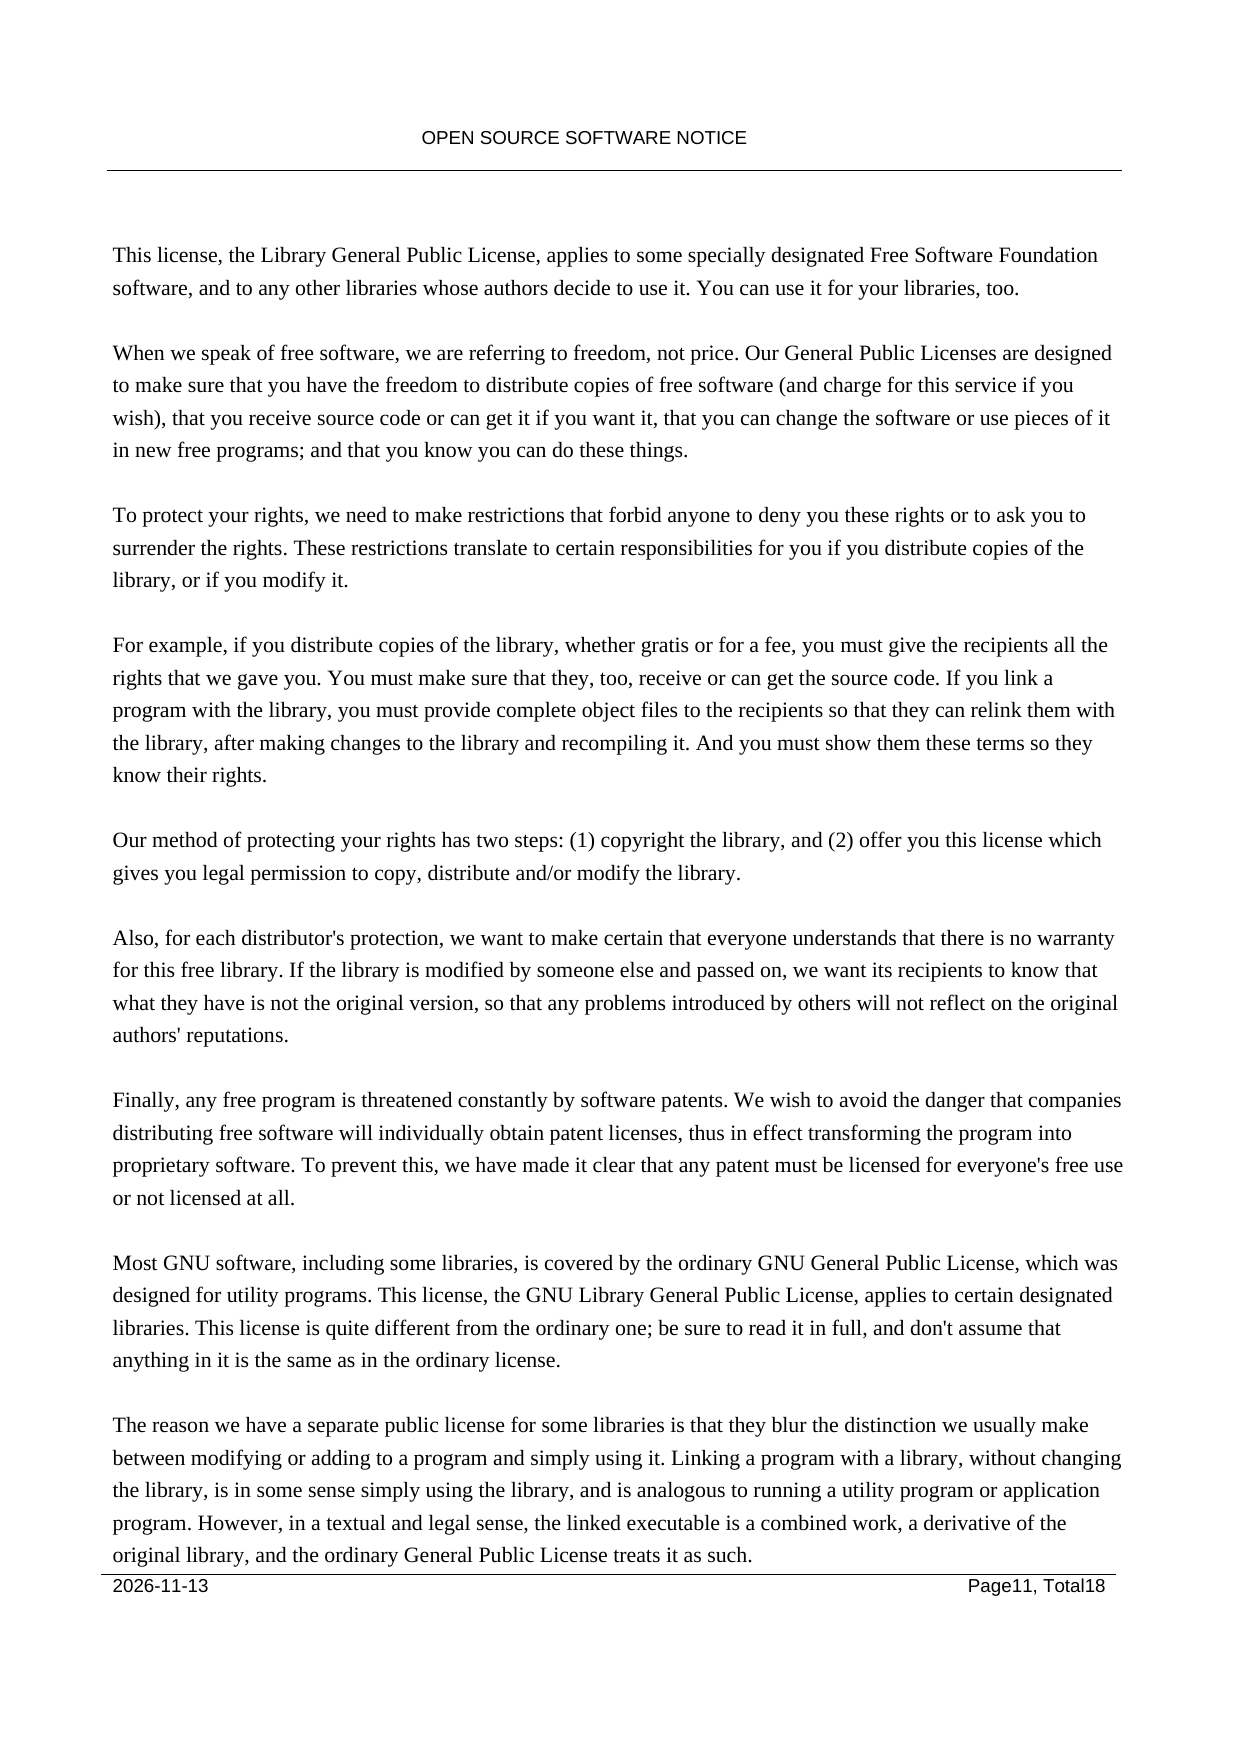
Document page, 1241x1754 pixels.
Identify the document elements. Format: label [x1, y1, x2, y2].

text [112, 206, 1128, 1571]
